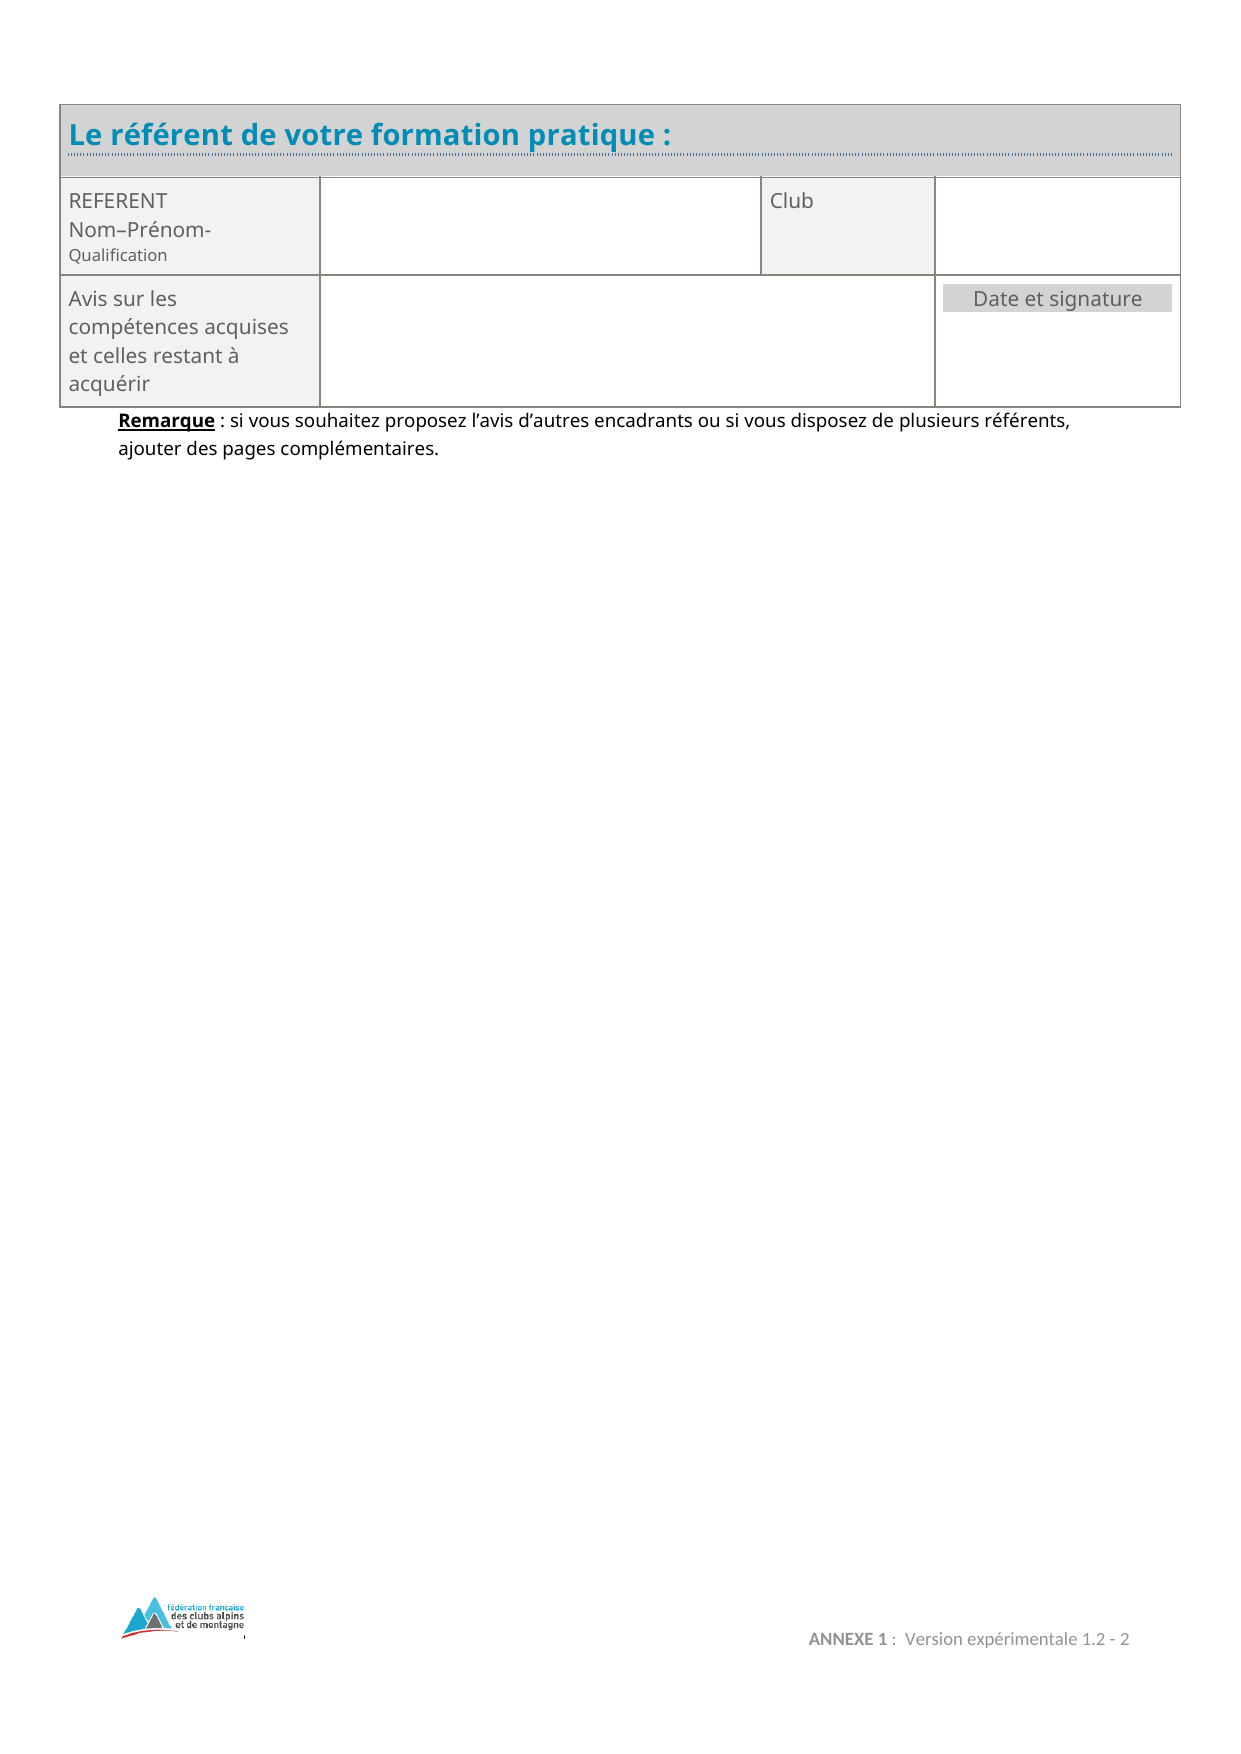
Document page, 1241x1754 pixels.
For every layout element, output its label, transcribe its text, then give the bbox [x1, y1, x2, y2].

table_cell [321, 178, 760, 274]
table_cell Date et signature [936, 276, 1180, 406]
picture [118, 1592, 252, 1645]
table_header Le référent de votre formation pratique : [61, 105, 1180, 176]
table_cell REFERENT Nom–Prénom- Qualification [61, 178, 319, 274]
text Remarque : si vous souhaitez proposez l’avis d’autres encadrants ou si vous disposez de plusieurs référents, ajouter des pages complémentaires. [118, 408, 1122, 461]
table_cell [321, 276, 934, 406]
table_cell Club [762, 178, 934, 274]
table_cell [936, 178, 1180, 274]
table_cell Avis sur les compétences acquises et celles restant à acquérir [61, 276, 319, 406]
